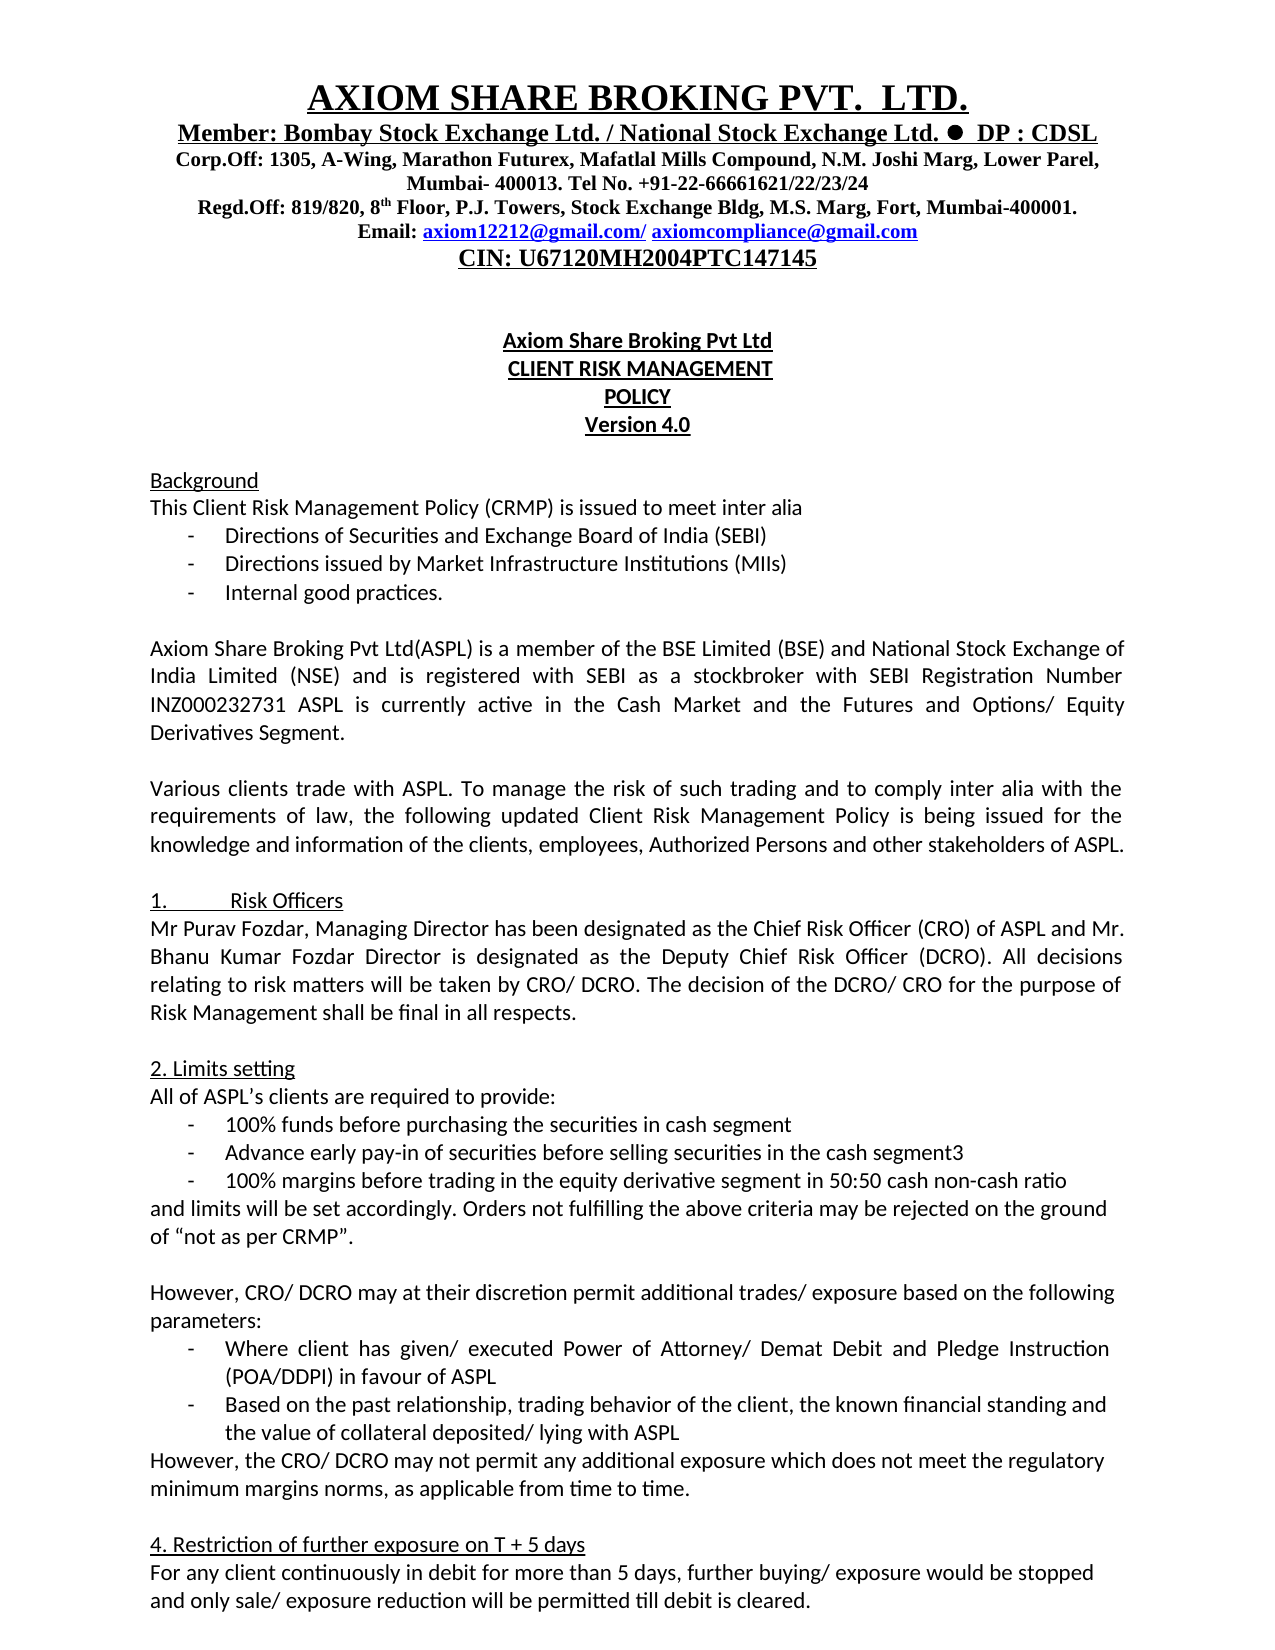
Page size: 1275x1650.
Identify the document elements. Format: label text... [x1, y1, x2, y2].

text However, the CRO/ DCRO may not permit any additional exposure which does not meet the regulatory minimum margins norms, as applicable from time to time. [150, 1446, 1125, 1502]
text Background [150, 466, 1125, 494]
title Version 4.0 [150, 410, 1125, 438]
list Based on the past relationship, trading behavior of the client, the known financial standing and the value of collateral deposited/ lying with ASPL [187, 1390, 1125, 1446]
list Risk Officers [150, 886, 1125, 914]
list Limits setting [150, 1054, 1125, 1082]
list Advance early pay-in of securities before selling securities in the cash segment3 [187, 1138, 1125, 1166]
list Restriction of further exposure on T + 5 days [150, 1530, 1125, 1558]
list Where client has given/ executed Power of Attorney/ Demat Debit and Pledge Instruction (POA/DDPI) in favour of ASPL [187, 1334, 1125, 1390]
list 100% funds before purchasing the securities in cash segment [187, 1110, 1125, 1138]
list 100% margins before trading in the equity derivative segment in 50:50 cash non-cash ratio [187, 1166, 1125, 1194]
list Directions issued by Market Infrastructure Institutions (MIIs) [187, 549, 1125, 578]
text and limits will be set accordingly. Orders not fulfilling the above criteria may be rejected on the ground of “not as per CRMP”. [150, 1194, 1125, 1250]
text For any client continuously in debit for more than 5 days, further buying/ exposure would be stopped and only sale/ exposure reduction will be permitted till debit is cleared. [150, 1558, 1125, 1614]
text However, CRO/ DCRO may at their discretion permit additional trades/ exposure based on the following parameters: [150, 1278, 1125, 1334]
title Axiom Share Broking Pvt Ltd [469, 326, 806, 354]
text Various clients trade with ASPL. To manage the risk of such trading and to comply inter alia with the requirements of law, the following updated Client Risk Management Policy is being issued for the knowledge and information of the clients, employees, Authorized Persons and other stakeholders of ASPL. [150, 774, 1125, 858]
title CLIENT RISK MANAGEMENT POLICY [469, 354, 806, 410]
text This Client Risk Management Policy (CRMP) is issued to meet inter alia [150, 494, 1125, 521]
text All of ASPL’s clients are required to provide: [150, 1082, 1125, 1110]
list Directions of Securities and Exchange Board of India (SEBI) [187, 521, 1125, 549]
list Internal good practices. [187, 578, 1125, 606]
text Axiom Share Broking Pvt Ltd(ASPL) is a member of the BSE Limited (BSE) and National Stock Exchange of India Limited (NSE) and is registered with SEBI as a stockbroker with SEBI Registration Number INZ000232731 ASPL is currently active in the Cash Market and the Futures and Options/ Equity Derivatives Segment. [150, 634, 1124, 746]
text Mr Purav Fozdar, Managing Director has been designated as the Chief Risk Officer (CRO) of ASPL and Mr. Bhanu Kumar Fozdar Director is designated as the Deputy Chief Risk Officer (DCRO). All decisions relating to risk matters will be taken by CRO/ DCRO. The decision of the DCRO/ CRO for the purpose of Risk Management shall be final in all respects. [150, 914, 1125, 1026]
